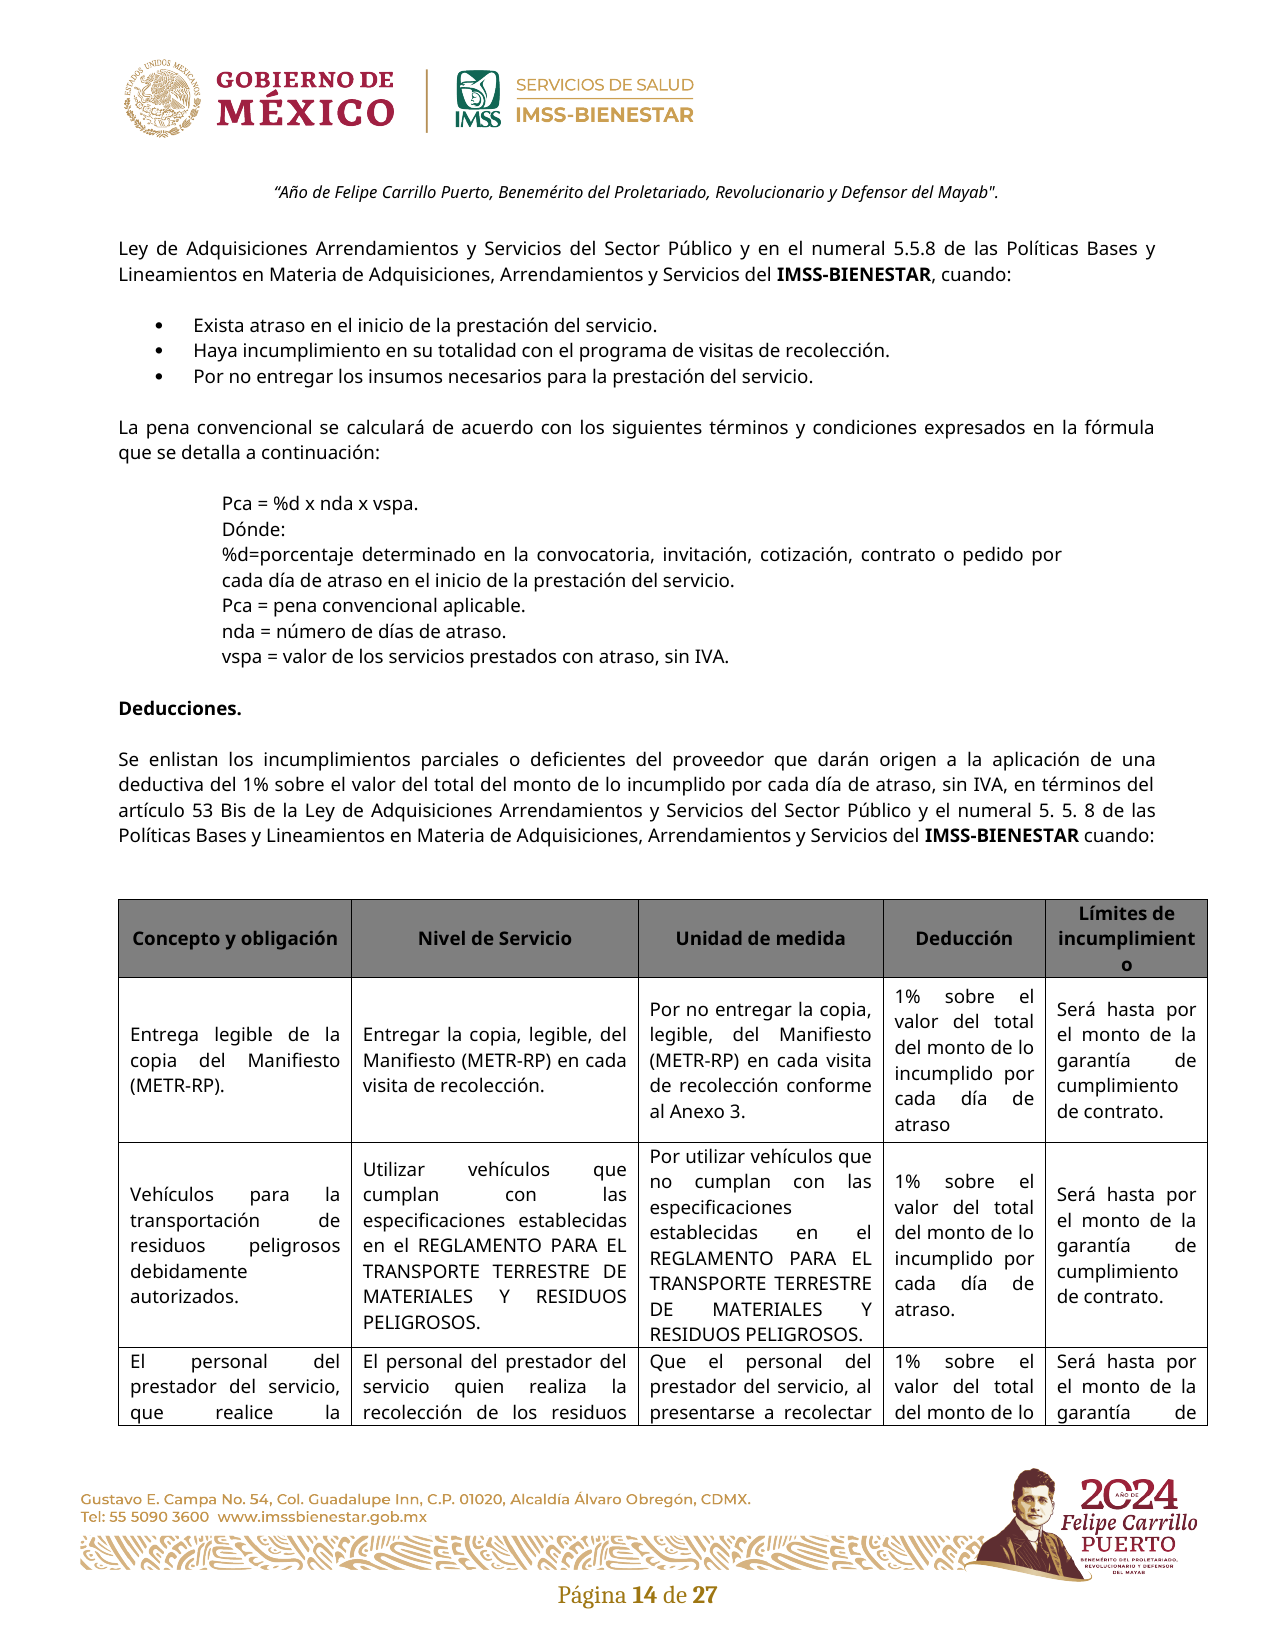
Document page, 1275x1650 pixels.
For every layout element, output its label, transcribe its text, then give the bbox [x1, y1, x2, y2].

table_cell 1% sobre el valor del total del monto de lo incumplido por cada día de atraso. [884, 1143, 1045, 1347]
text Deducciones. [118, 695, 1157, 720]
table_cell Será hasta por el monto de la garantía de cumplimiento de contrato. [1046, 1143, 1207, 1347]
picture [118, 55, 700, 146]
table_cell Por utilizar vehículos que no cumplan con las especificaciones establecidas en el REGLAMENTO PARA EL TRANSPORTE TERRESTRE DE MATERIALES Y RESIDUOS PELIGROSOS. [639, 1143, 883, 1347]
table_cell 1% sobre el valor del total del monto de lo incumplido por cada día de atraso [884, 978, 1045, 1142]
table_cell Vehículos para la transportación de residuos peligrosos debidamente autorizados. [119, 1143, 351, 1347]
table_cell Entregar la copia, legible, del Manifiesto (METR-RP) en cada visita de recolección. [352, 978, 638, 1142]
table_header Concepto y obligación [119, 900, 351, 977]
picture [72, 1457, 1203, 1592]
text Se enlistan los incumplimientos parciales o deficientes del proveedor que darán origen a la aplicación de una deductiva del 1% sobre el valor del total del monto de lo incumplido por cada día de atraso, sin IVA, en términos del artículo 53 Bis de la Ley de Adquisiciones Arrendamientos y Servicios del Sector Público y el numeral 5. 5. 8 de las Políticas Bases y Lineamientos en Materia de Adquisiciones, Arrendamientos y Servicios del IMSS-BIENESTAR cuando: [118, 746, 1157, 848]
table_header Unidad de medida [639, 900, 883, 977]
list Exista atraso en el inicio de la prestación del servicio. [156, 312, 1157, 338]
text Pca = pena convencional aplicable. [222, 593, 1063, 618]
text Dónde: [222, 516, 1063, 542]
table_cell Entrega legible de la copia del Manifiesto (METR-RP). [119, 978, 351, 1142]
table_cell 1% sobre el valor del total del monto de lo incumplido por cada día de atraso. [884, 1348, 1045, 1425]
text vspa = valor de los servicios prestados con atraso, sin IVA. [222, 644, 1063, 669]
table_cell Será hasta por el monto de la garantía de cumplimiento de contrato. [1046, 1348, 1207, 1425]
list Por no entregar los insumos necesarios para la prestación del servicio. [156, 363, 1157, 389]
table_header Deducción [884, 900, 1045, 977]
text nda = número de días de atraso. [222, 618, 1063, 644]
list Haya incumplimiento en su totalidad con el programa de visitas de recolección. [156, 338, 1157, 363]
text %d=porcentaje determinado en la convocatoria, invitación, cotización, contrato o pedido por cada día de atraso en el inicio de la prestación del servicio. [222, 542, 1063, 593]
table_cell Por no entregar la copia, legible, del Manifiesto (METR-RP) en cada visita de recolección conforme al Anexo 3. [639, 978, 883, 1142]
table_cell Será hasta por el monto de la garantía de cumplimiento de contrato. [1046, 978, 1207, 1142]
table_header Nivel de Servicio [352, 900, 638, 977]
text La pena convencional se calculará de acuerdo con los siguientes términos y condiciones expresados en la fórmula que se detalla a continuación: [118, 414, 1157, 465]
text Pca = %d x nda x vspa. [222, 491, 1063, 516]
table_cell Utilizar vehículos que cumplan con las especificaciones establecidas en el REGLAMENTO PARA EL TRANSPORTE TERRESTRE DE MATERIALES Y RESIDUOS PELIGROSOS. [352, 1143, 638, 1347]
table_header Límites de incumplimiento [1046, 900, 1207, 977]
